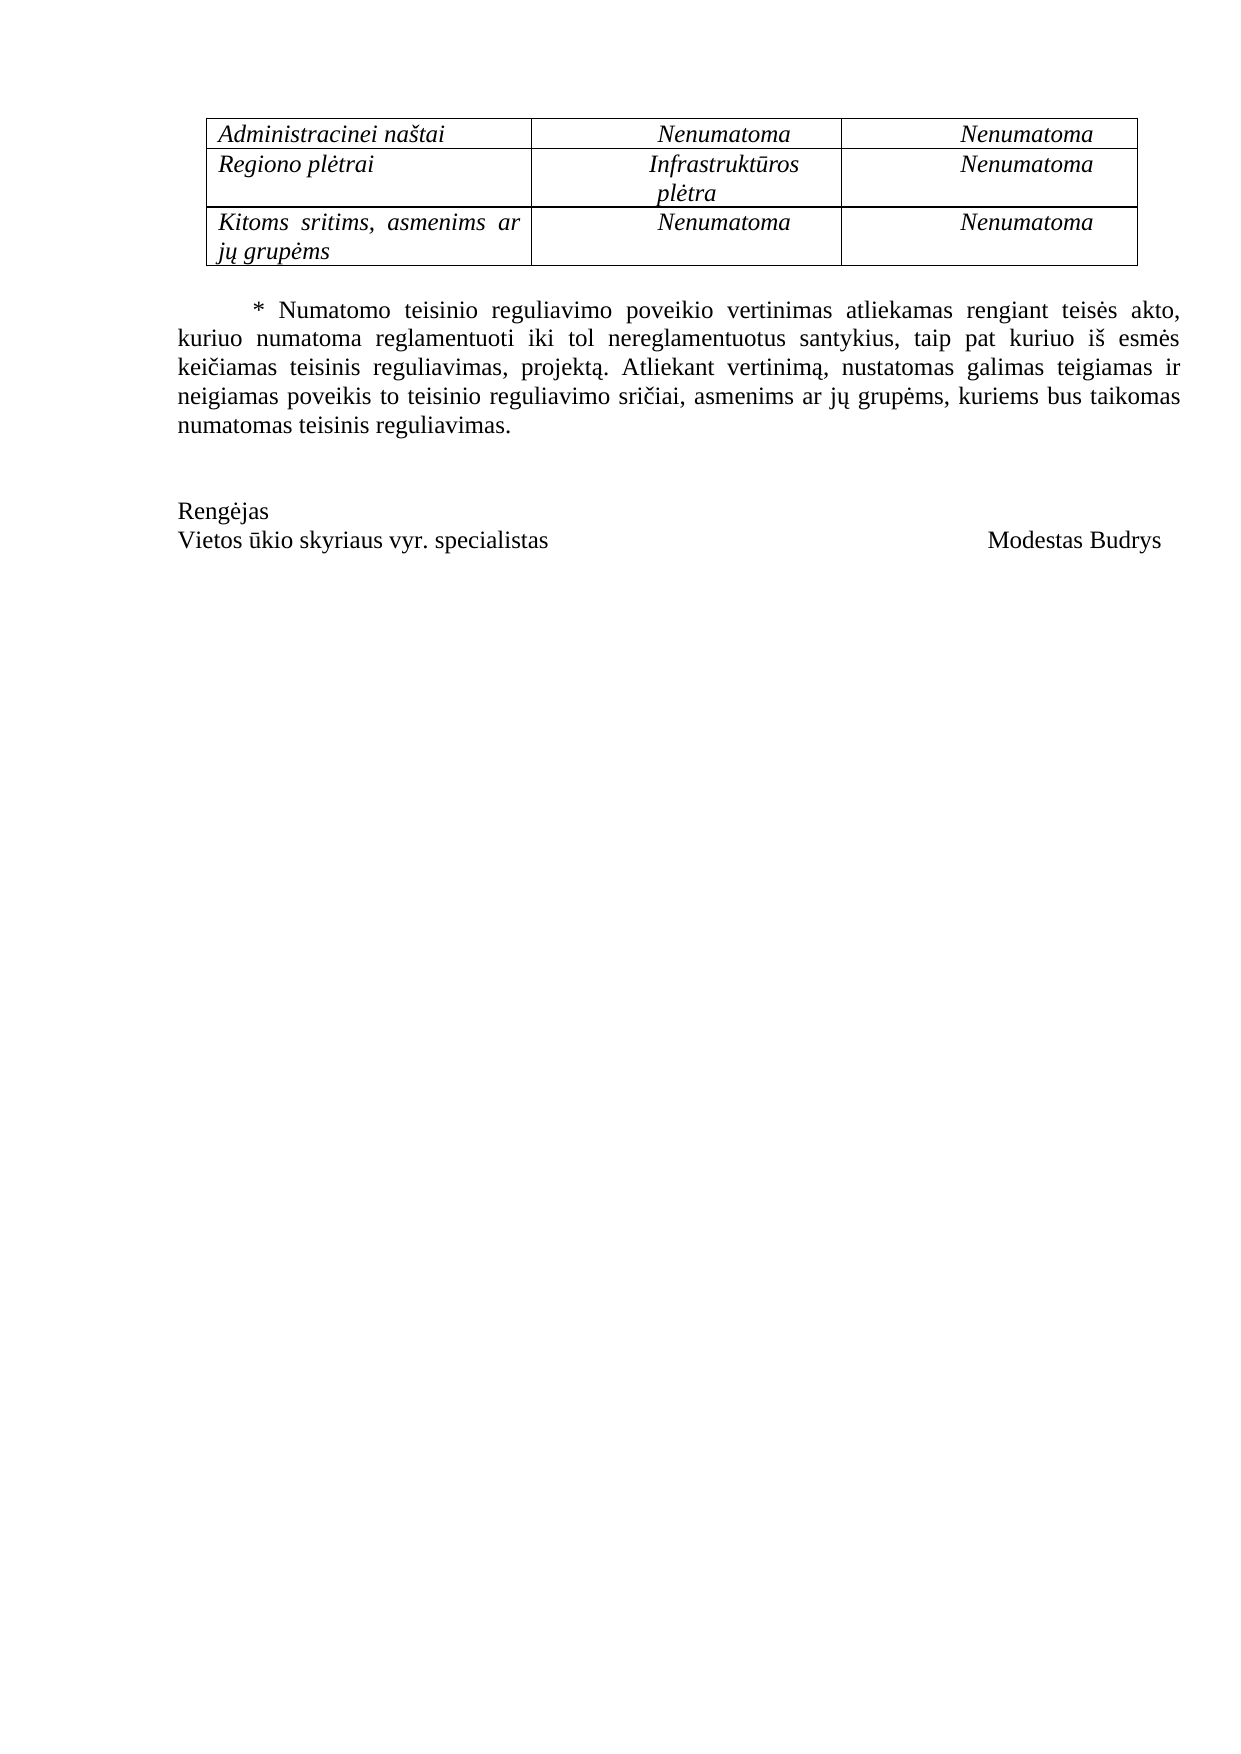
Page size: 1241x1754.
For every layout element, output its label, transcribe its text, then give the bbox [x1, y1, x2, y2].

table_cell Nenumatoma [842, 149, 1137, 206]
text Vietos ūkio skyriaus vyr. specialistas Modestas Budrys [177, 525, 1181, 553]
text Rengėjas [177, 496, 1181, 525]
text * Numatomo teisinio reguliavimo poveikio vertinimas atliekamas rengiant teisės akto, kuriuo numatoma reglamentuoti iki tol nereglamentuotus santykius, taip pat kuriuo iš esmės keičiamas teisinis reguliavimas, projektą. Atliekant vertinimą, nustatomas galimas teigiamas ir neigiamas poveikis to teisinio reguliavimo sričiai, asmenims ar jų grupėms, kuriems bus taikomas numatomas teisinis reguliavimas. [177, 295, 1181, 438]
table_cell Nenumatoma [842, 119, 1137, 148]
table_cell Nenumatoma [532, 208, 841, 265]
table_cell Infrastruktūros plėtra [532, 149, 841, 206]
table_cell Kitoms sritims, asmenims ar jų grupėms [207, 208, 531, 265]
table_cell Nenumatoma [532, 119, 841, 148]
table_cell Nenumatoma [842, 208, 1137, 265]
table_cell Regiono plėtrai [207, 149, 531, 206]
table_cell Administracinei naštai [207, 119, 531, 148]
